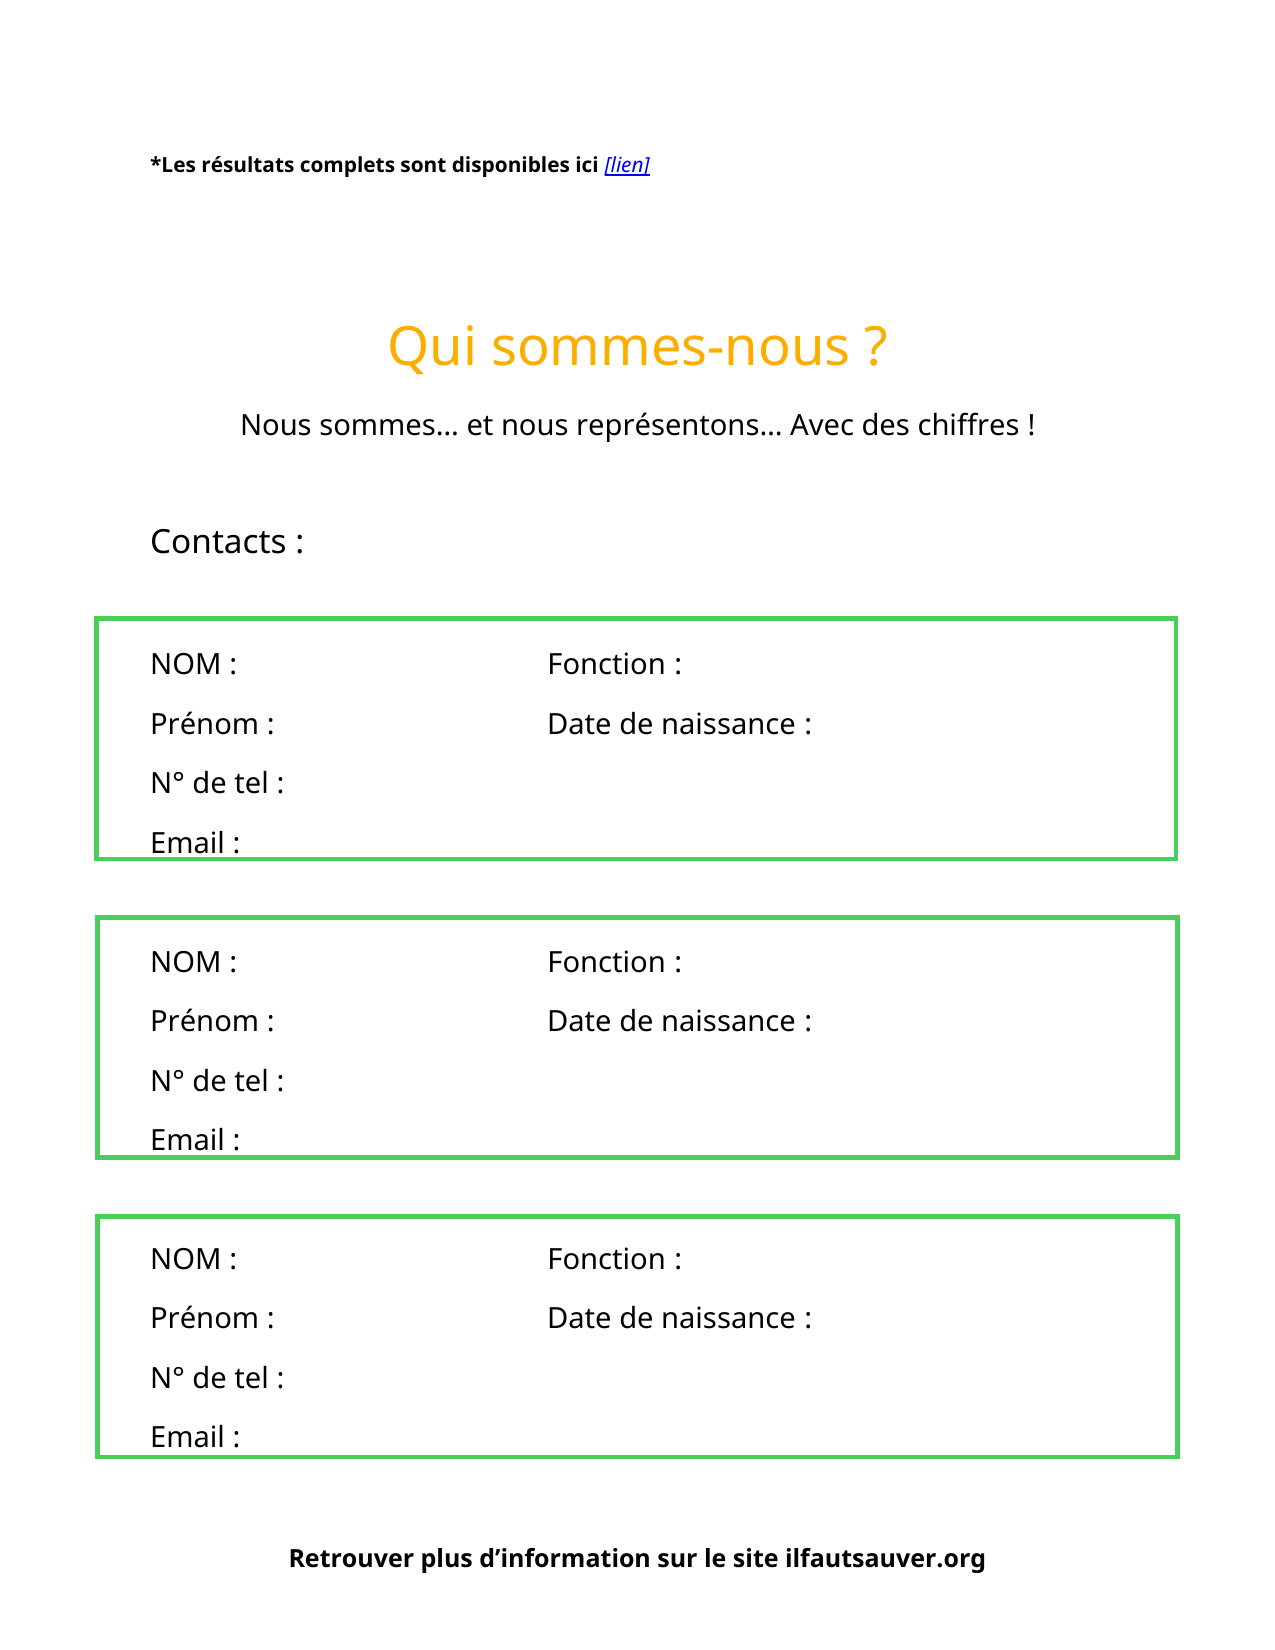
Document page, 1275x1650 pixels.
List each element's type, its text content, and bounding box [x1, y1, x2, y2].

text Nous sommes… et nous représentons… Avec des chiffres ! [150, 404, 1125, 443]
text Prénom : Date de naissance : [150, 1000, 1125, 1040]
text N° de tel : [150, 762, 1125, 802]
text Email : [150, 822, 1125, 862]
text Email : [150, 1417, 1125, 1456]
text Email : [150, 1119, 1125, 1159]
text Prénom : Date de naissance : [150, 703, 1125, 743]
text NOM : Fonction : [150, 941, 1125, 981]
text N° de tel : [150, 1060, 1125, 1099]
text Contacts : [150, 518, 1125, 564]
text Qui sommes-nous ? [150, 307, 1125, 381]
text N° de tel : [150, 1357, 1125, 1397]
text *Les résultats complets sont disponibles ici [lien] [150, 150, 1125, 178]
text NOM : Fonction : [150, 1238, 1125, 1278]
text NOM : Fonction : [150, 643, 1125, 683]
text Prénom : Date de naissance : [150, 1298, 1125, 1337]
